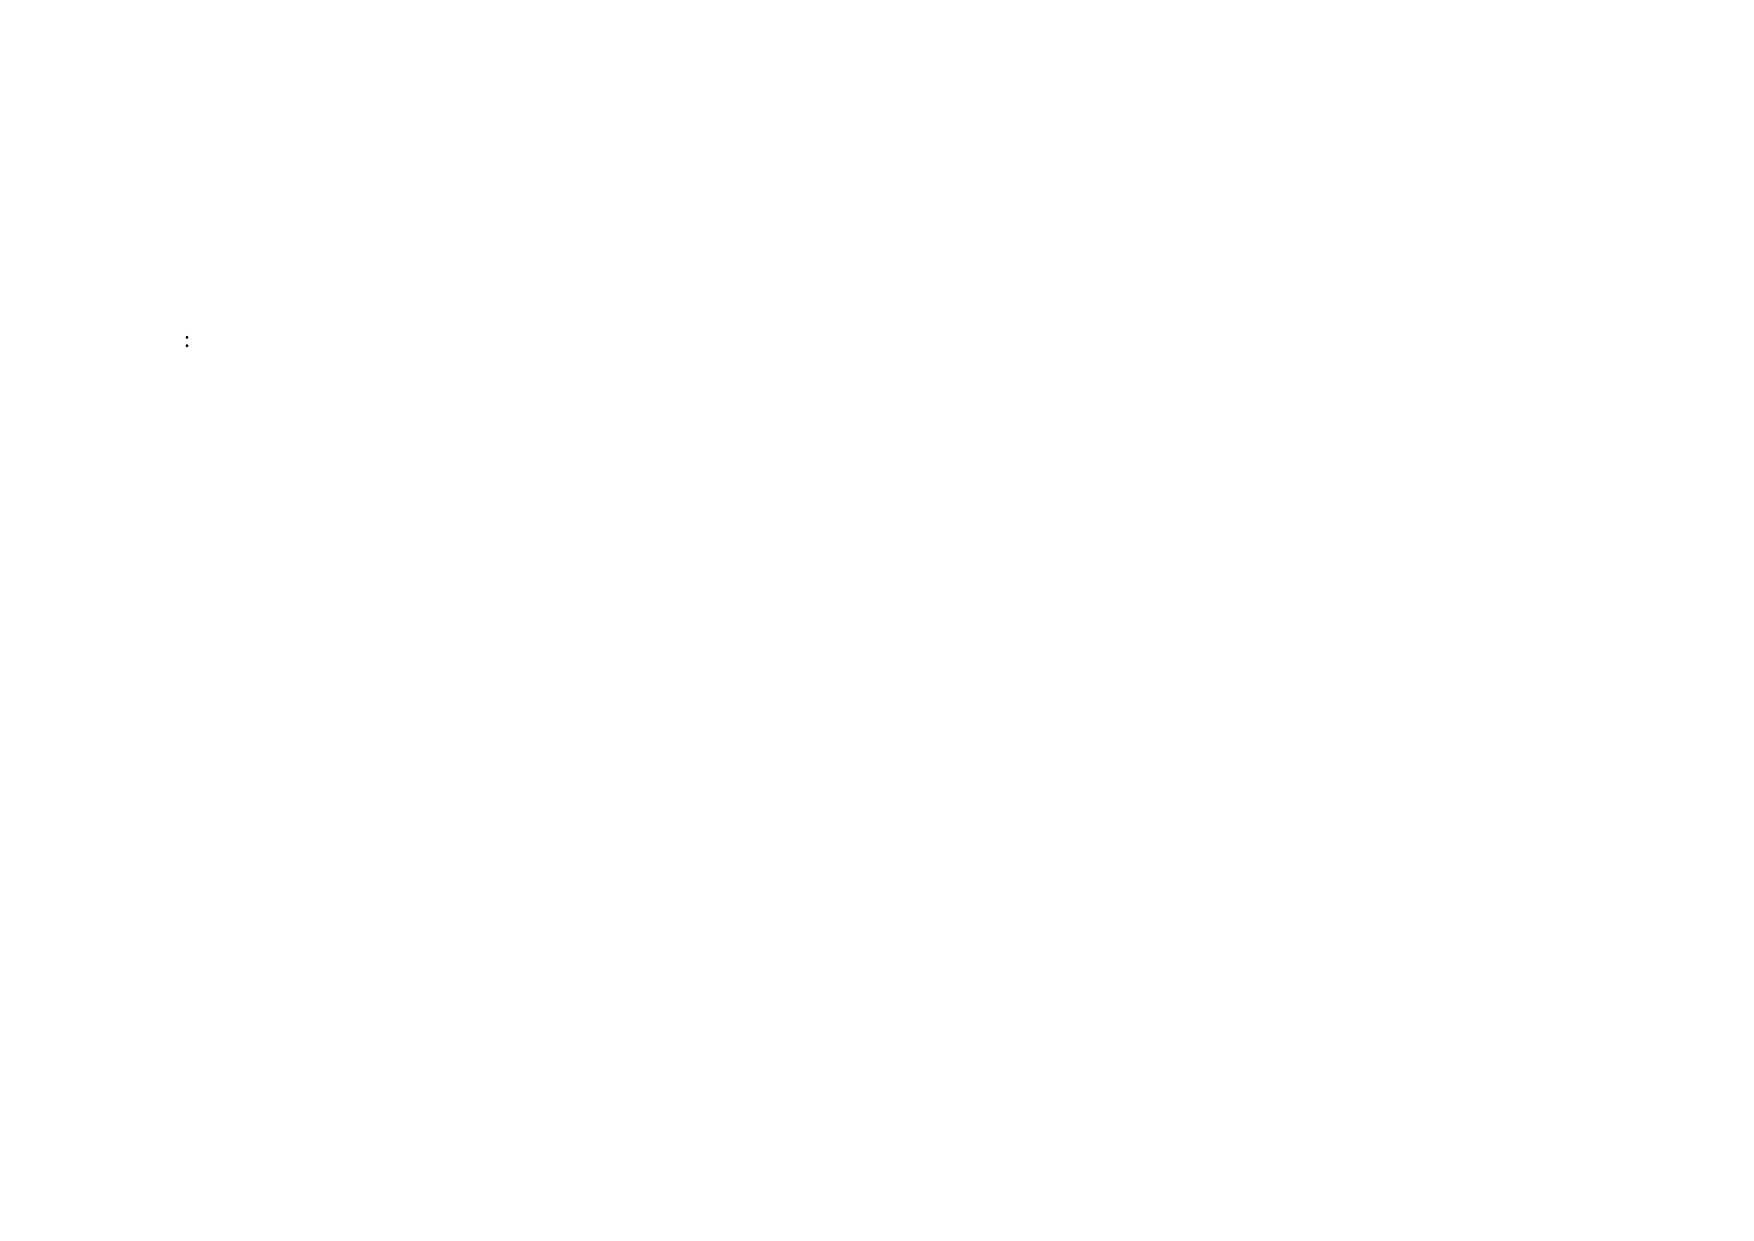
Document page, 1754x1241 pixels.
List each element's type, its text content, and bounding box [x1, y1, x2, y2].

text : [184, 325, 1723, 354]
